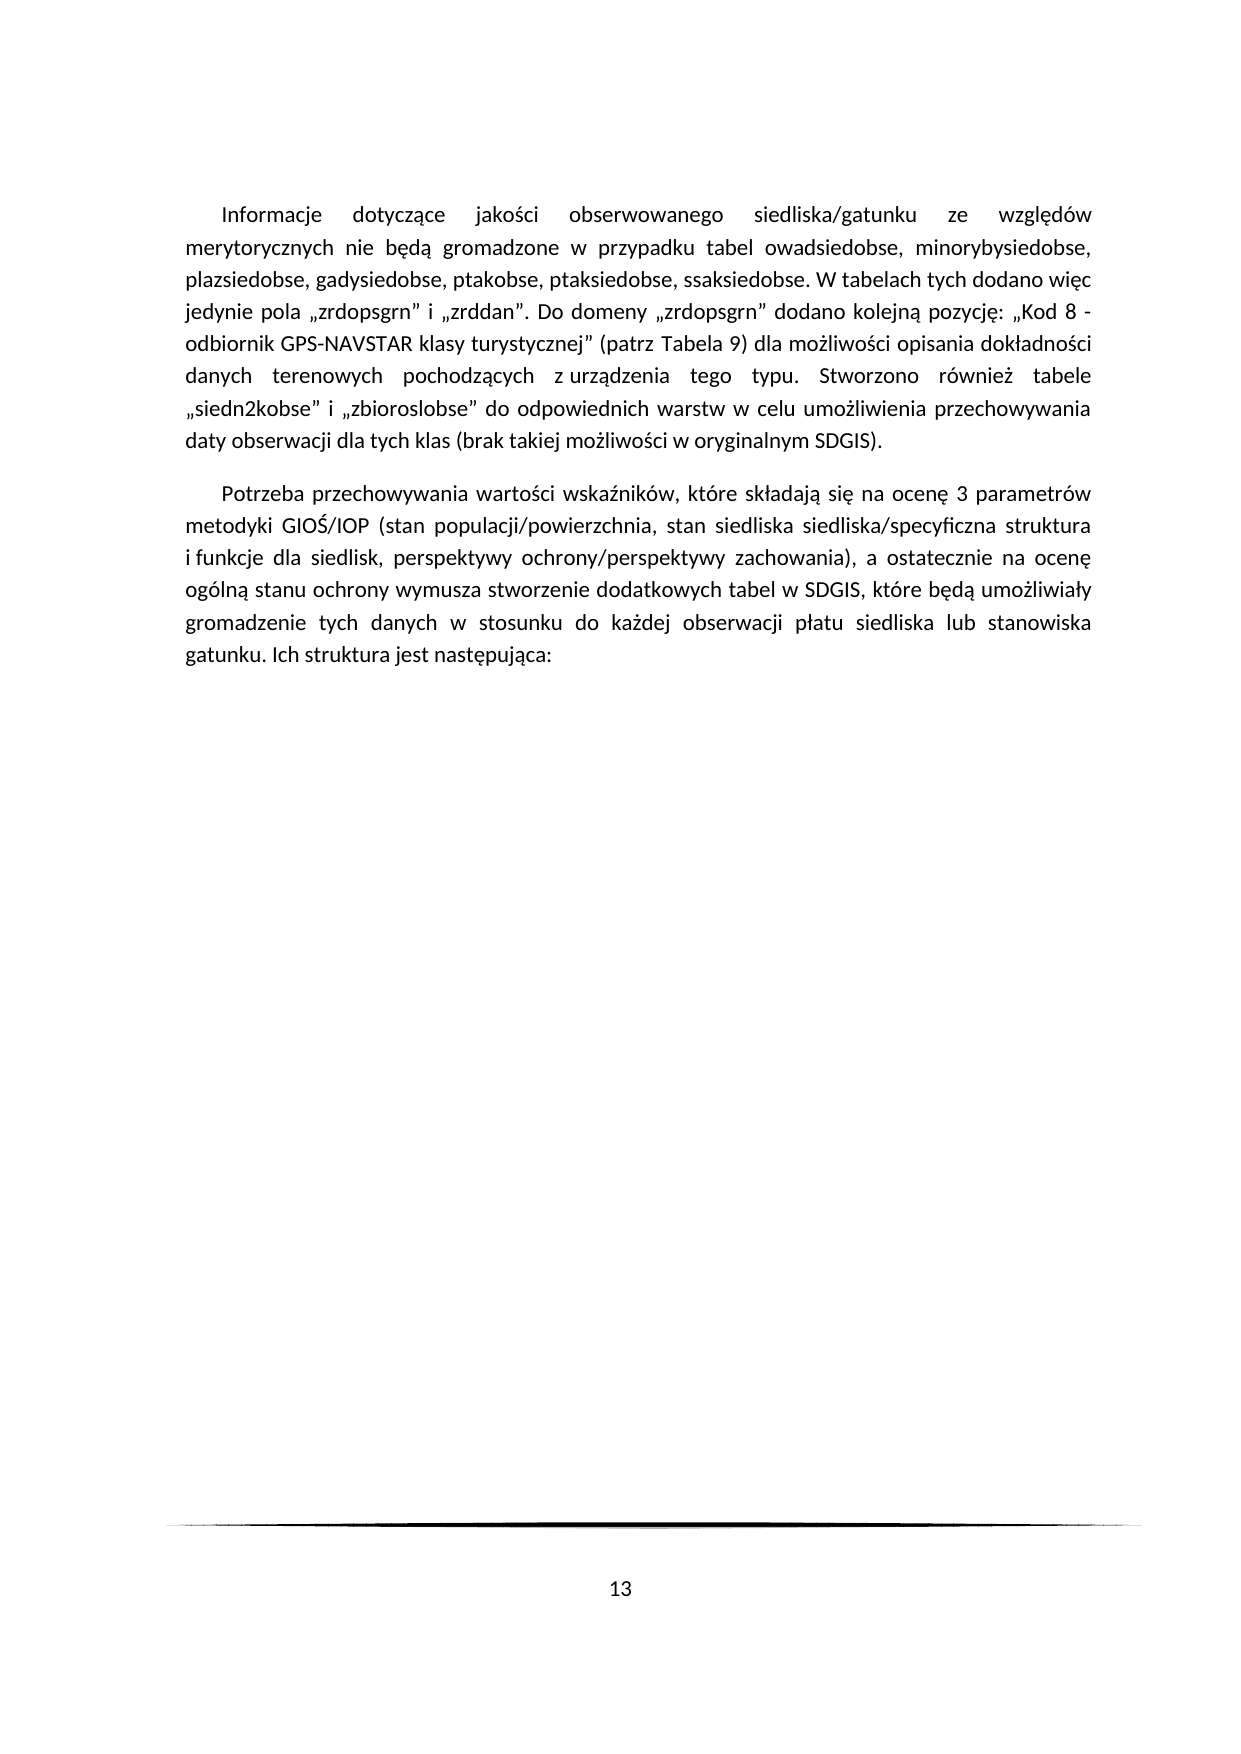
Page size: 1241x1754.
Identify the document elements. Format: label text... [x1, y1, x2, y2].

text Informacje dotyczące jakości obserwowanego siedliska/gatunku ze względów merytorycznych nie będą gromadzone w przypadku tabel owadsiedobse, minorybysiedobse, plazsiedobse, gadysiedobse, ptakobse, ptaksiedobse, ssaksiedobse. W tabelach tych dodano więc jedynie pola „zrdopsgrn” i „zrddan”. Do domeny „zrdopsgrn” dodano kolejną pozycję: „Kod 8 - odbiornik GPS-NAVSTAR klasy turystycznej” (patrz Tabela 9) dla możliwości opisania dokładności danych terenowych pochodzących z urządzenia tego typu. Stworzono również tabele „siedn2kobse” i „zbioroslobse” do odpowiednich warstw w celu umożliwienia przechowywania daty obserwacji dla tych klas (brak takiej możliwości w oryginalnym SDGIS). [185, 201, 1093, 454]
text Potrzeba przechowywania wartości wskaźników, które składają się na ocenę 3 parametrów metodyki GIOŚ/IOP (stan populacji/powierzchnia, stan siedliska siedliska/specyficzna struktura i funkcje dla siedlisk, perspektywy ochrony/perspektywy zachowania), a ostatecznie na ocenę ogólną stanu ochrony wymusza stworzenie dodatkowych tabel w SDGIS, które będą umożliwiały gromadzenie tych danych w stosunku do każdej obserwacji płatu siedliska lub stanowiska gatunku. Ich struktura jest następująca: [185, 479, 1093, 668]
picture [166, 1521, 1142, 1529]
